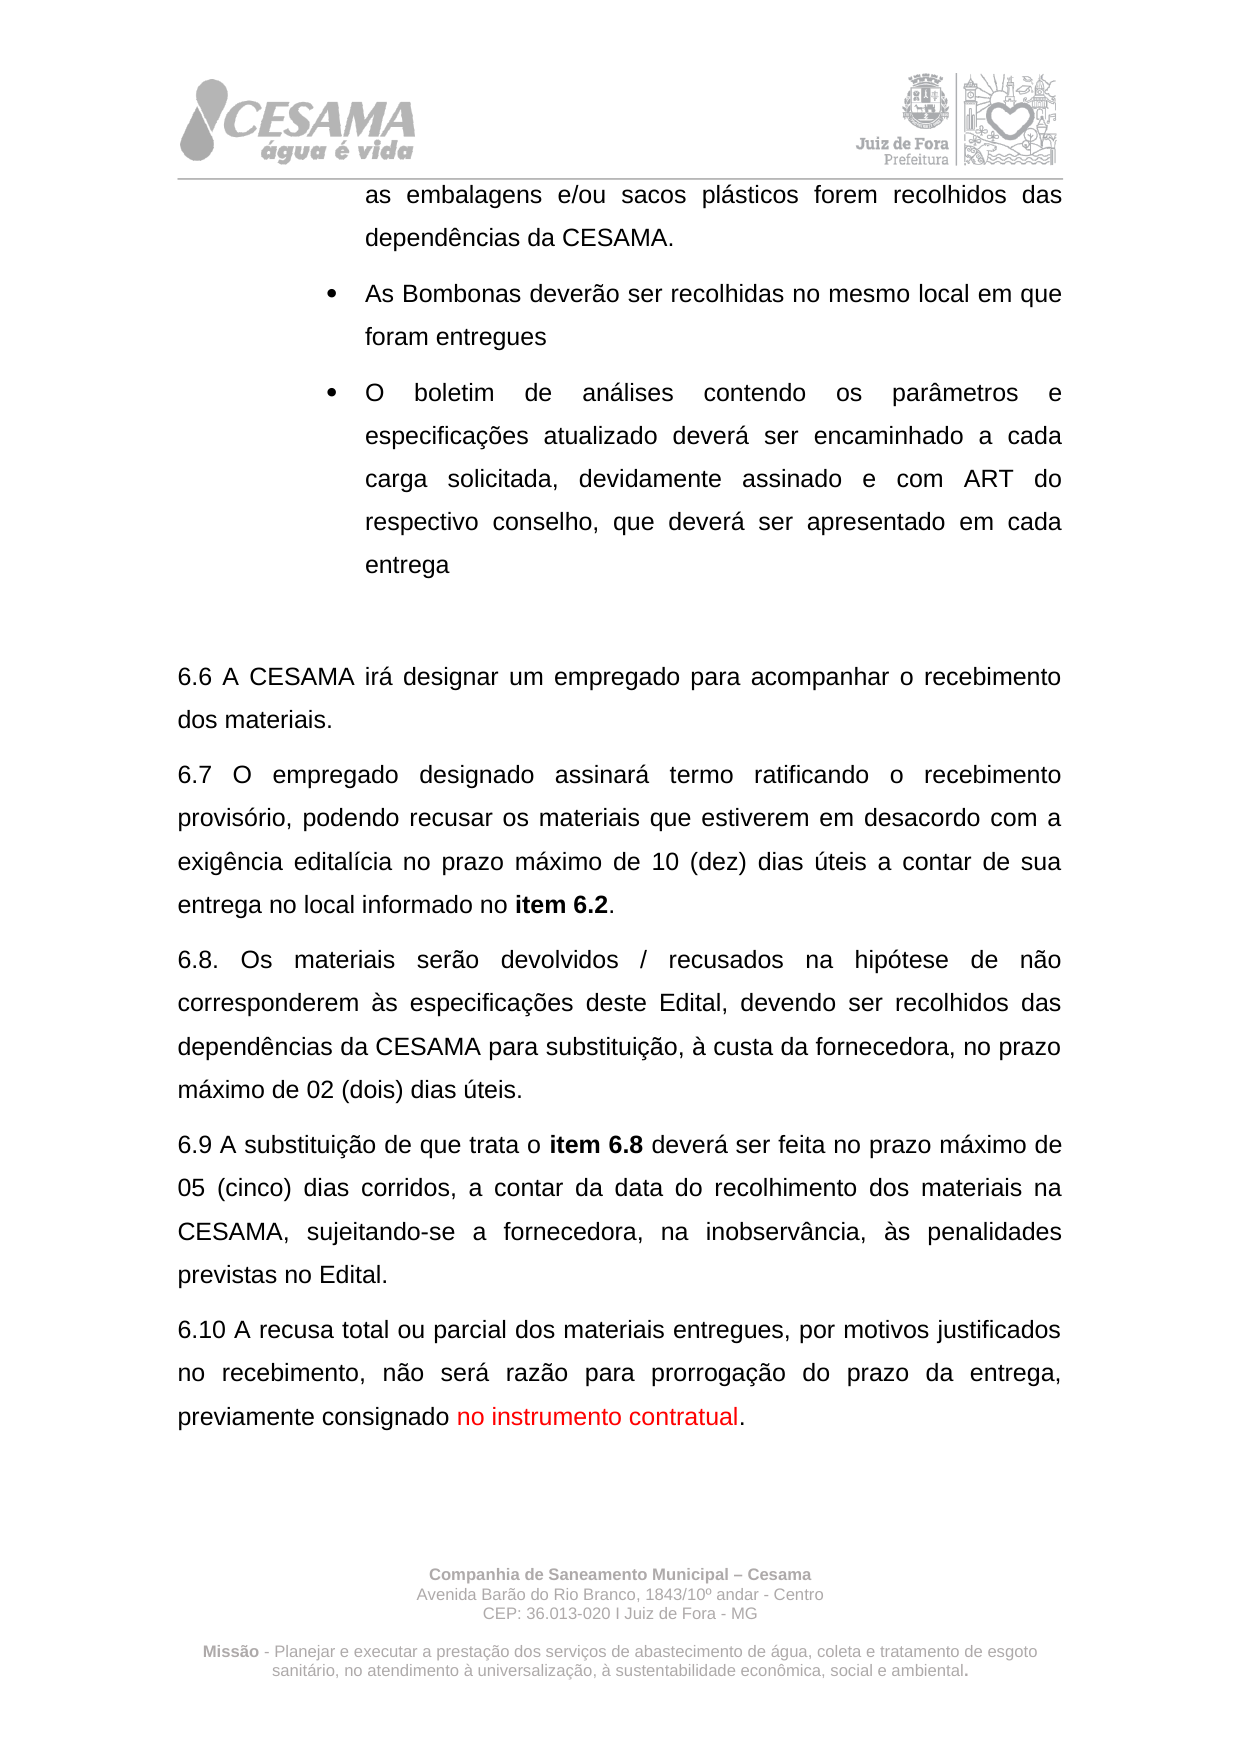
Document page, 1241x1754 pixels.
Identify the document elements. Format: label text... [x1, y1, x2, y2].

text 6.8. Os materiais serão devolvidos / recusados na hipótese de não corresponderem às especificações deste Edital, devendo ser recolhidos das dependências da CESAMA para substituição, à custa da fornecedora, no prazo máximo de 02 (dois) dias úteis. [177, 945, 1063, 1103]
list As Bombonas deverão ser recolhidas no mesmo local em que foram entregues [327, 279, 1063, 351]
text 6.9 A substituição de que trata o item 6.8 deverá ser feita no prazo máximo de 05 (cinco) dias corridos, a contar da data do recolhimento dos materiais na CESAMA, sujeitando-se a fornecedora, na inobservância, às penalidades previstas no Edital. [177, 1130, 1063, 1288]
text 6.7 O empregado designado assinará termo ratificando o recebimento provisório, podendo recusar os materiais que estiverem em desacordo com a exigência editalícia no prazo máximo de 10 (dez) dias úteis a contar de sua entrega no local informado no item 6.2. [177, 760, 1063, 918]
list O boletim de análises contendo os parâmetros e especificações atualizado deverá ser encaminhado a cada carga solicitada, devidamente assinado e com ART do respectivo conselho, que deverá ser apresentado em cada entrega [327, 378, 1063, 579]
picture [177, 73, 1064, 180]
text 6.10 A recusa total ou parcial dos materiais entregues, por motivos justificados no recebimento, não será razão para prorrogação do prazo da entrega, previamente consignado no instrumento contratual. [177, 1315, 1063, 1430]
text 6.6 A CESAMA irá designar um empregado para acompanhar o recebimento dos materiais. [177, 661, 1063, 733]
